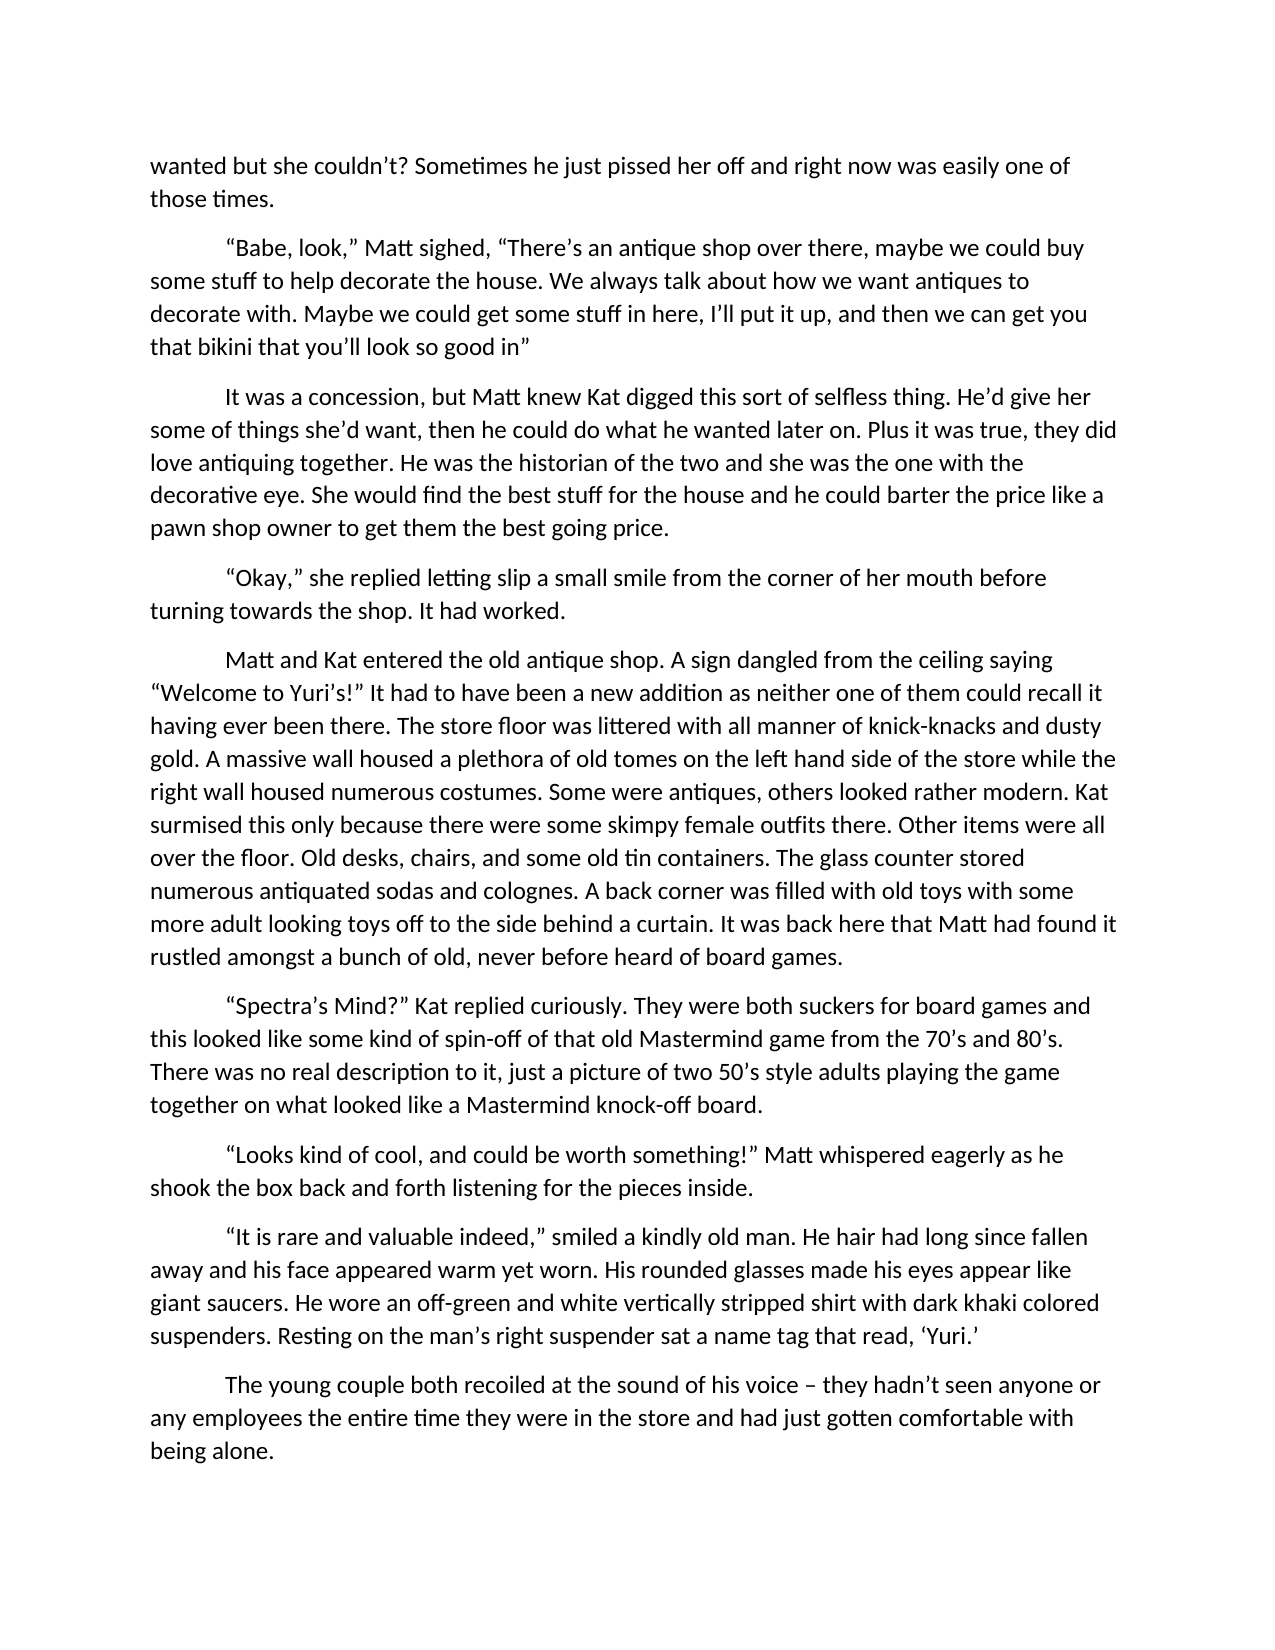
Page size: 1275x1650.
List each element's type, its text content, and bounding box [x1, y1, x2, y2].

text “Looks kind of cool, and could be worth something!” Matt whispered eagerly as he shook the box back and forth listening for the pieces inside. [150, 1139, 1125, 1202]
text Matt and Kat entered the old antique shop. A sign dangled from the ceiling saying “Welcome to Yuri’s!” It had to have been a new addition as neither one of them could recall it having ever been there. The store floor was littered with all manner of knick-knacks and dusty gold. A massive wall housed a plethora of old tomes on the left hand side of the store while the right wall housed numerous costumes. Some were antiques, others looked rather modern. Kat surmised this only because there were some skimpy female outfits there. Other items were all over the floor. Old desks, chairs, and some old tin containers. The glass counter stored numerous antiquated sodas and colognes. A back corner was filled with old toys with some more adult looking toys off to the side behind a curtain. It was back here that Matt had found it rustled amongst a bunch of old, never before heard of board games. [150, 644, 1125, 971]
text It was a concession, but Matt knew Kat digged this sort of selfless thing. He’d give her some of things she’d want, then he could do what he wanted later on. Plus it was true, they did love antiquing together. He was the historian of the two and she was the one with the decorative eye. She would find the best stuff for the house and he could barter the price like a pawn shop owner to get them the best going price. [150, 381, 1125, 543]
text “Babe, look,” Matt sighed, “There’s an antique shop over there, maybe we could buy some stuff to help decorate the house. We always talk about how we want antiques to decorate with. Maybe we could get some stuff in here, I’ll put it up, and then we can get you that bikini that you’ll look so good in” [150, 232, 1125, 362]
text “Okay,” she replied letting slip a small smile from the corner of her mouth before turning towards the shop. It had worked. [150, 562, 1125, 626]
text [150, 150, 1125, 213]
text The young couple both recoiled at the sound of his voice – they hadn’t seen anyone or any employees the entire time they were in the store and had just gotten comfortable with being alone. [150, 1369, 1125, 1466]
text “Spectra’s Mind?” Kat replied curiously. They were both suckers for board games and this looked like some kind of spin-off of that old Mastermind game from the 70’s and 80’s. There was no real description to it, just a picture of two 50’s style adults playing the game together on what looked like a Mastermind knock-off board. [150, 990, 1125, 1120]
text “It is rare and valuable indeed,” smiled a kindly old man. He hair had long since fallen away and his face appeared warm yet worn. His rounded glasses made his eyes appear like giant saucers. He wore an off-green and white vertically stripped shirt with dark khaki colored suspenders. Resting on the man’s right suspender sat a name tag that read, ‘Yuri.’ [150, 1221, 1125, 1351]
